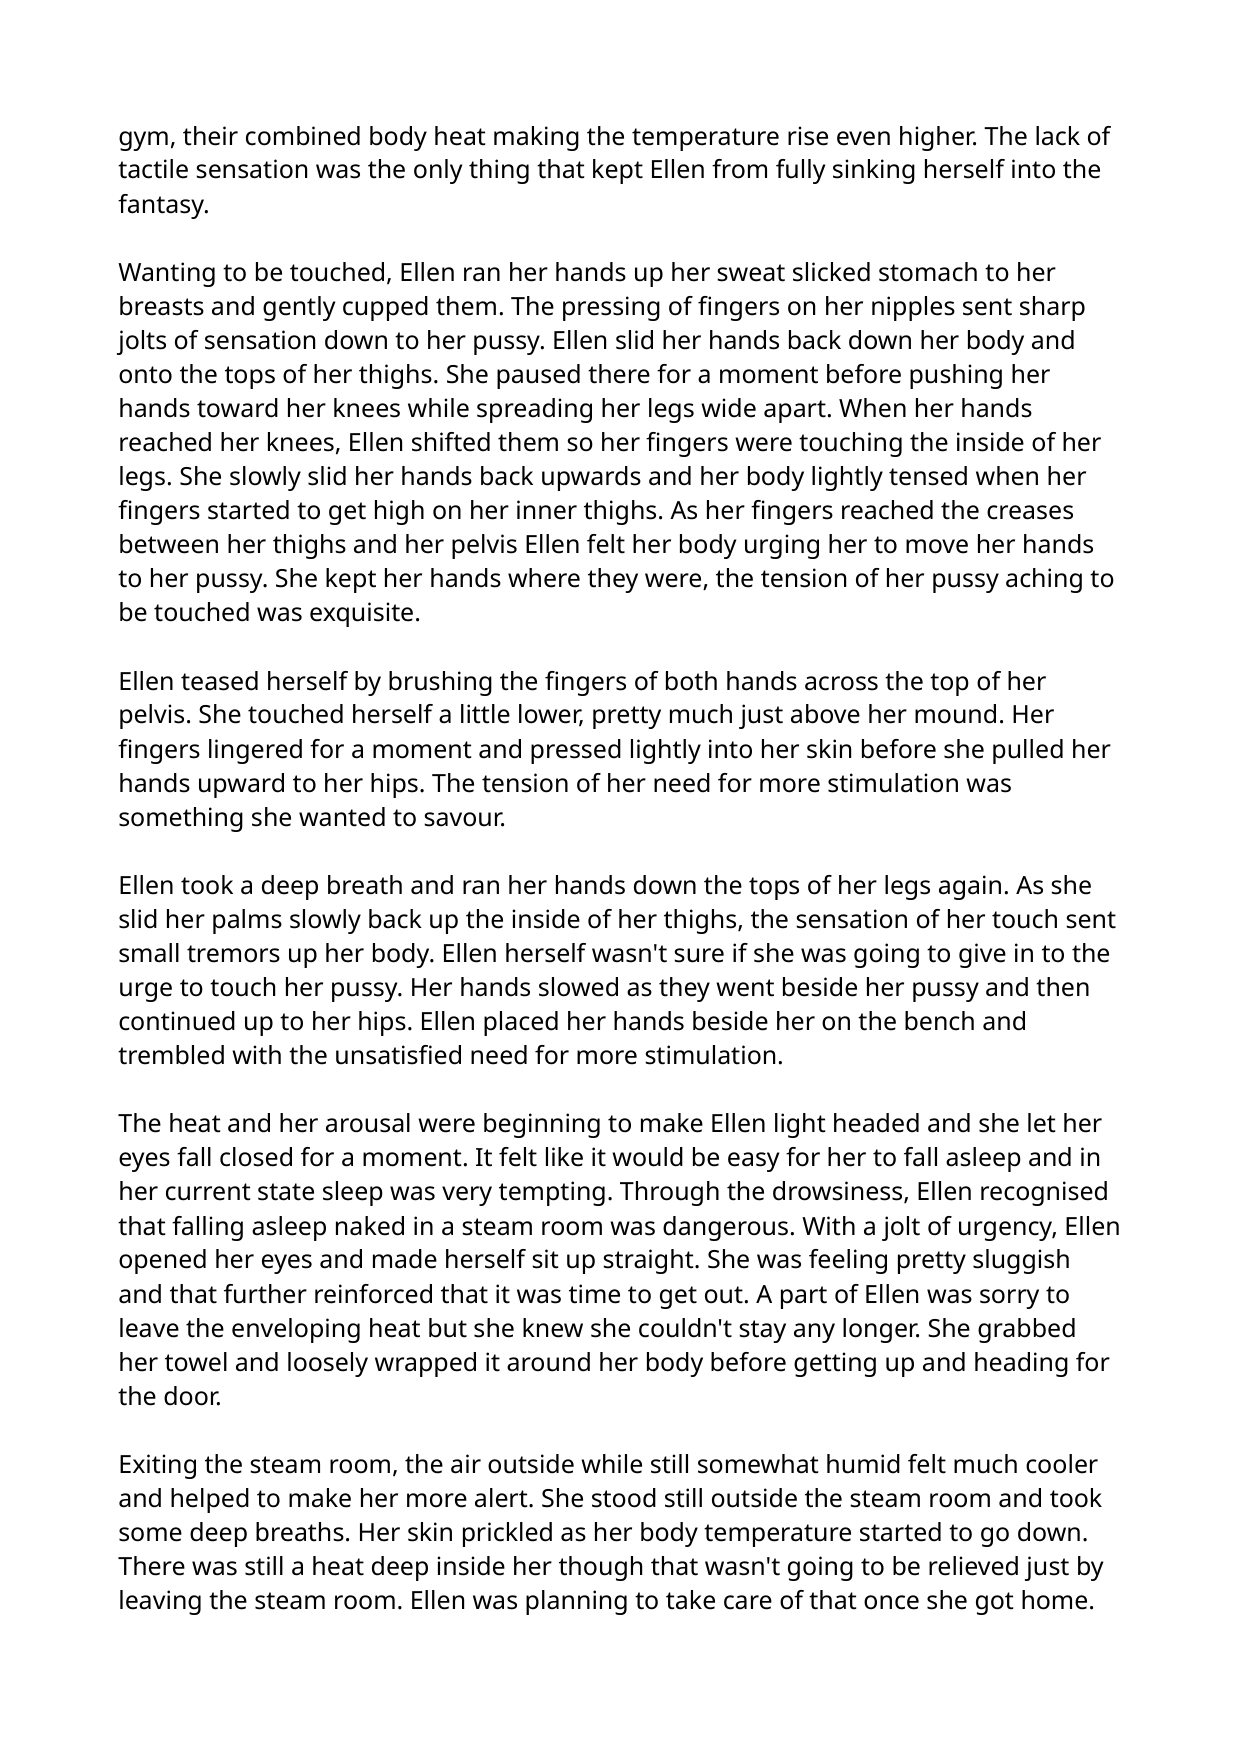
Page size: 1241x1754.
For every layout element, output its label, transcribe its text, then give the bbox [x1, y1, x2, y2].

text Ellen took a deep breath and ran her hands down the tops of her legs again. As she slid her palms slowly back up the inside of her thighs, the sensation of her touch sent small tremors up her body. Ellen herself wasn't sure if she was going to give in to the urge to touch her pussy. Her hands slowed as they went beside her pussy and then continued up to her hips. Ellen placed her hands beside her on the bench and trembled with the unsatisfied need for more stimulation. [118, 867, 1122, 1072]
text The heat and her arousal were beginning to make Ellen light headed and she let her eyes fall closed for a moment. It felt like it would be easy for her to fall asleep and in her current state sleep was very tempting. Through the drowsiness, Ellen recognised that falling asleep naked in a steam room was dangerous. With a jolt of urgency, Ellen opened her eyes and made herself sit up straight. She was feeling pretty sluggish and that further reinforced that it was time to get out. A part of Ellen was sorry to leave the enveloping heat but she knew she couldn't stay any longer. She grabbed her towel and loosely wrapped it around her body before getting up and heading for the door. [118, 1106, 1122, 1412]
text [118, 118, 1122, 220]
text Wanting to be touched, Ellen ran her hands up her sweat slicked stomach to her breasts and gently cupped them. The pressing of fingers on her nipples sent sharp jolts of sensation down to her pussy. Ellen slid her hands back down her body and onto the tops of her thighs. She paused there for a moment before pushing her hands toward her knees while spreading her legs wide apart. When her hands reached her knees, Ellen shifted them so her fingers were touching the inside of her legs. She slowly slid her hands back upwards and her body lightly tensed when her fingers started to get high on her inner thighs. As her fingers reached the creases between her thighs and her pelvis Ellen felt her body urging her to move her hands to her pussy. She kept her hands where they were, the tension of her pussy aching to be touched was exquisite. [118, 254, 1122, 629]
text Ellen teased herself by brushing the fingers of both hands across the top of her pelvis. She touched herself a little lower, pretty much just above her mound. Her fingers lingered for a moment and pressed lightly into her skin before she pulled her hands upward to her hips. The tension of her need for more stimulation was something she wanted to savour. [118, 663, 1122, 833]
text Exiting the steam room, the air outside while still somewhat humid felt much cooler and helped to make her more alert. She stood still outside the steam room and took some deep breaths. Her skin prickled as her body temperature started to go down. There was still a heat deep inside her though that wasn't going to be relieved just by leaving the steam room. Ellen was planning to take care of that once she got home. [118, 1447, 1122, 1617]
